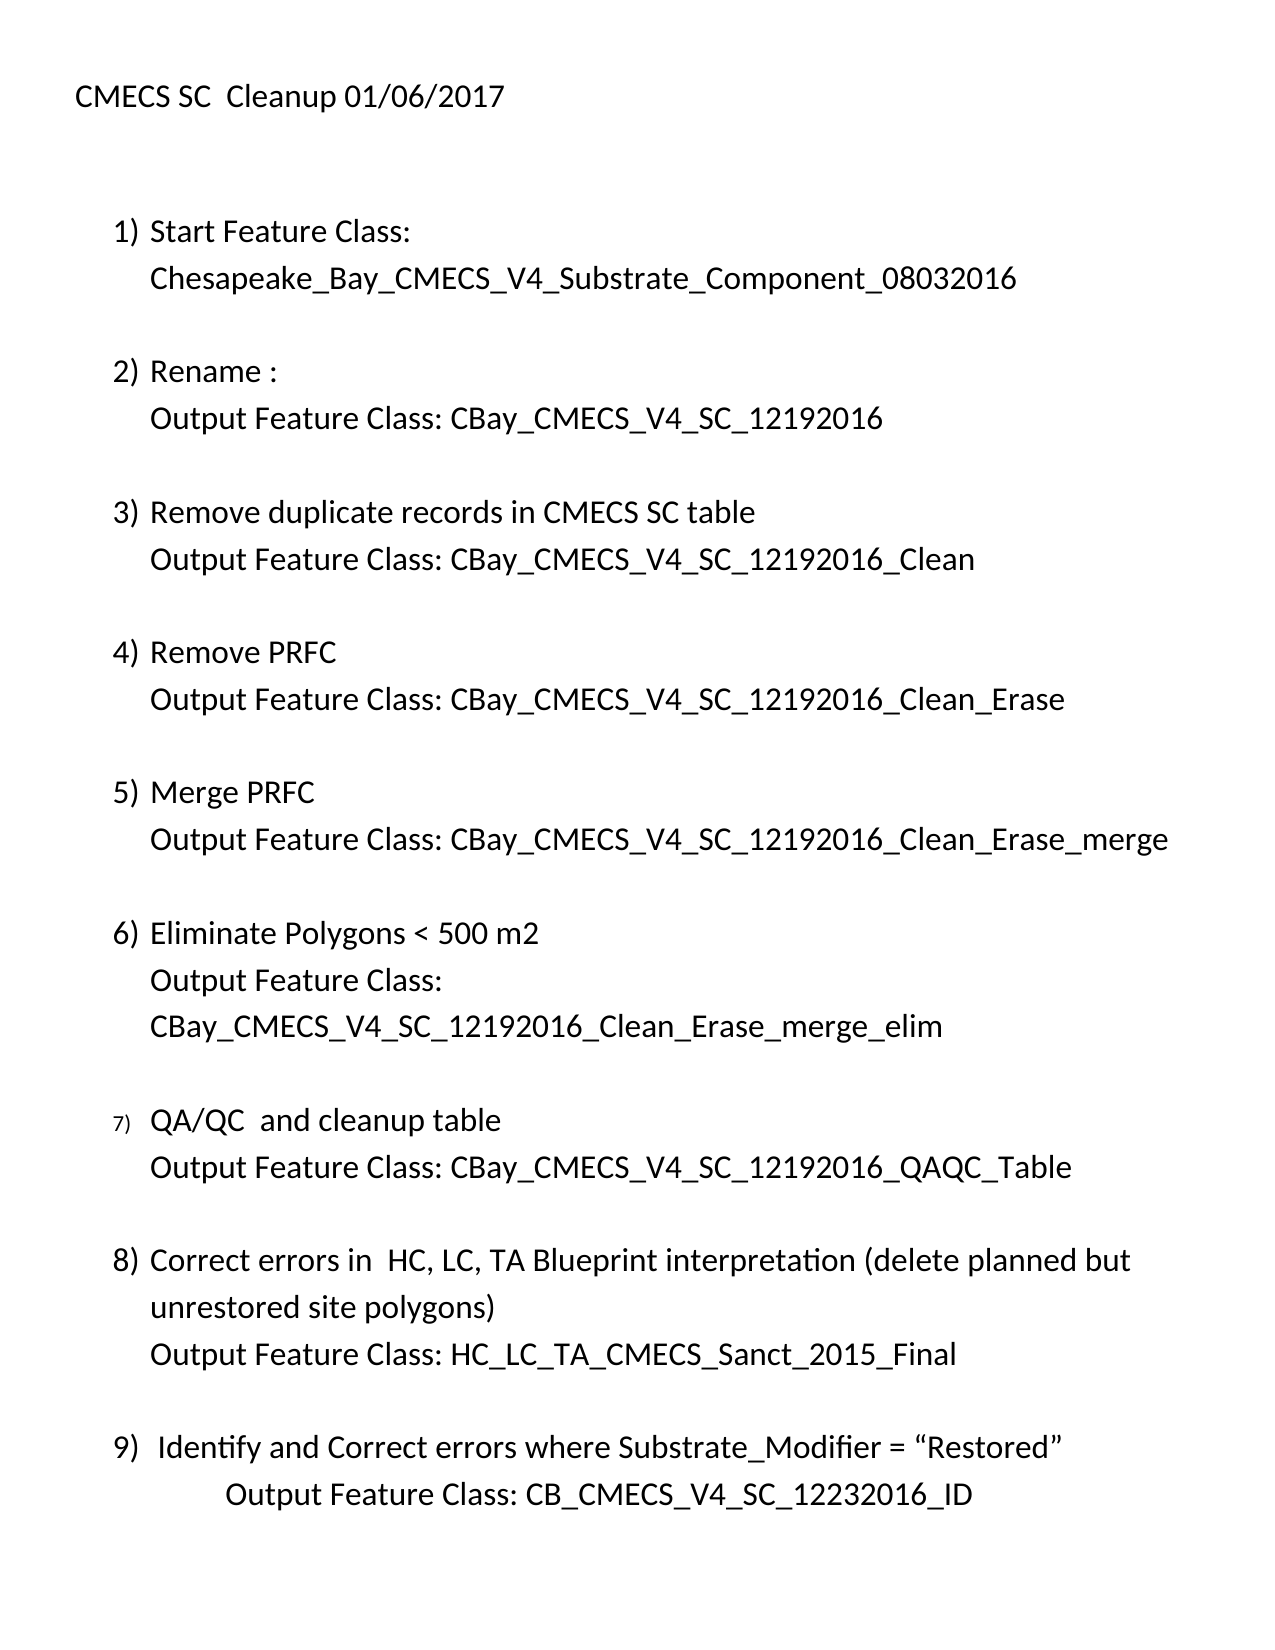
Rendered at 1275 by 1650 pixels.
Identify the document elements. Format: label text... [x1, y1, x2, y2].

list Output Feature Class: CBay_CMECS_V4_SC_12192016_Clean [150, 538, 1200, 578]
list Rename : [112, 351, 1200, 391]
list Remove PRFC [112, 631, 1200, 672]
list QA/QC and cleanup table [112, 1099, 1200, 1139]
list Start Feature Class: Chesapeake_Bay_CMECS_V4_Substrate_Component_08032016 [112, 210, 1200, 298]
text CMECS SC Cleanup 01/06/2017 [75, 75, 1200, 116]
list Output Feature Class: CBay_CMECS_V4_SC_12192016 [150, 397, 1200, 438]
list Output Feature Class: CB_CMECS_V4_SC_12232016_ID [150, 1473, 1200, 1514]
list Remove duplicate records in CMECS SC table [112, 491, 1200, 532]
list Identify and Correct errors where Substrate_Modifier = “Restored” [112, 1426, 1200, 1467]
list Correct errors in HC, LC, TA Blueprint interpretation (delete planned but unrestored site polygons) [112, 1239, 1200, 1327]
list Output Feature Class: CBay_CMECS_V4_SC_12192016_Clean_Erase_merge_elim [150, 958, 1200, 1046]
list Output Feature Class: CBay_CMECS_V4_SC_12192016_Clean_Erase [150, 678, 1200, 719]
list Output Feature Class: CBay_CMECS_V4_SC_12192016_QAQC_Table [150, 1146, 1200, 1186]
list Eliminate Polygons < 500 m2 [112, 912, 1200, 952]
list Output Feature Class: CBay_CMECS_V4_SC_12192016_Clean_Erase_merge [150, 818, 1200, 859]
list Output Feature Class: HC_LC_TA_CMECS_Sanct_2015_Final [150, 1333, 1200, 1373]
list Merge PRFC [112, 771, 1200, 812]
